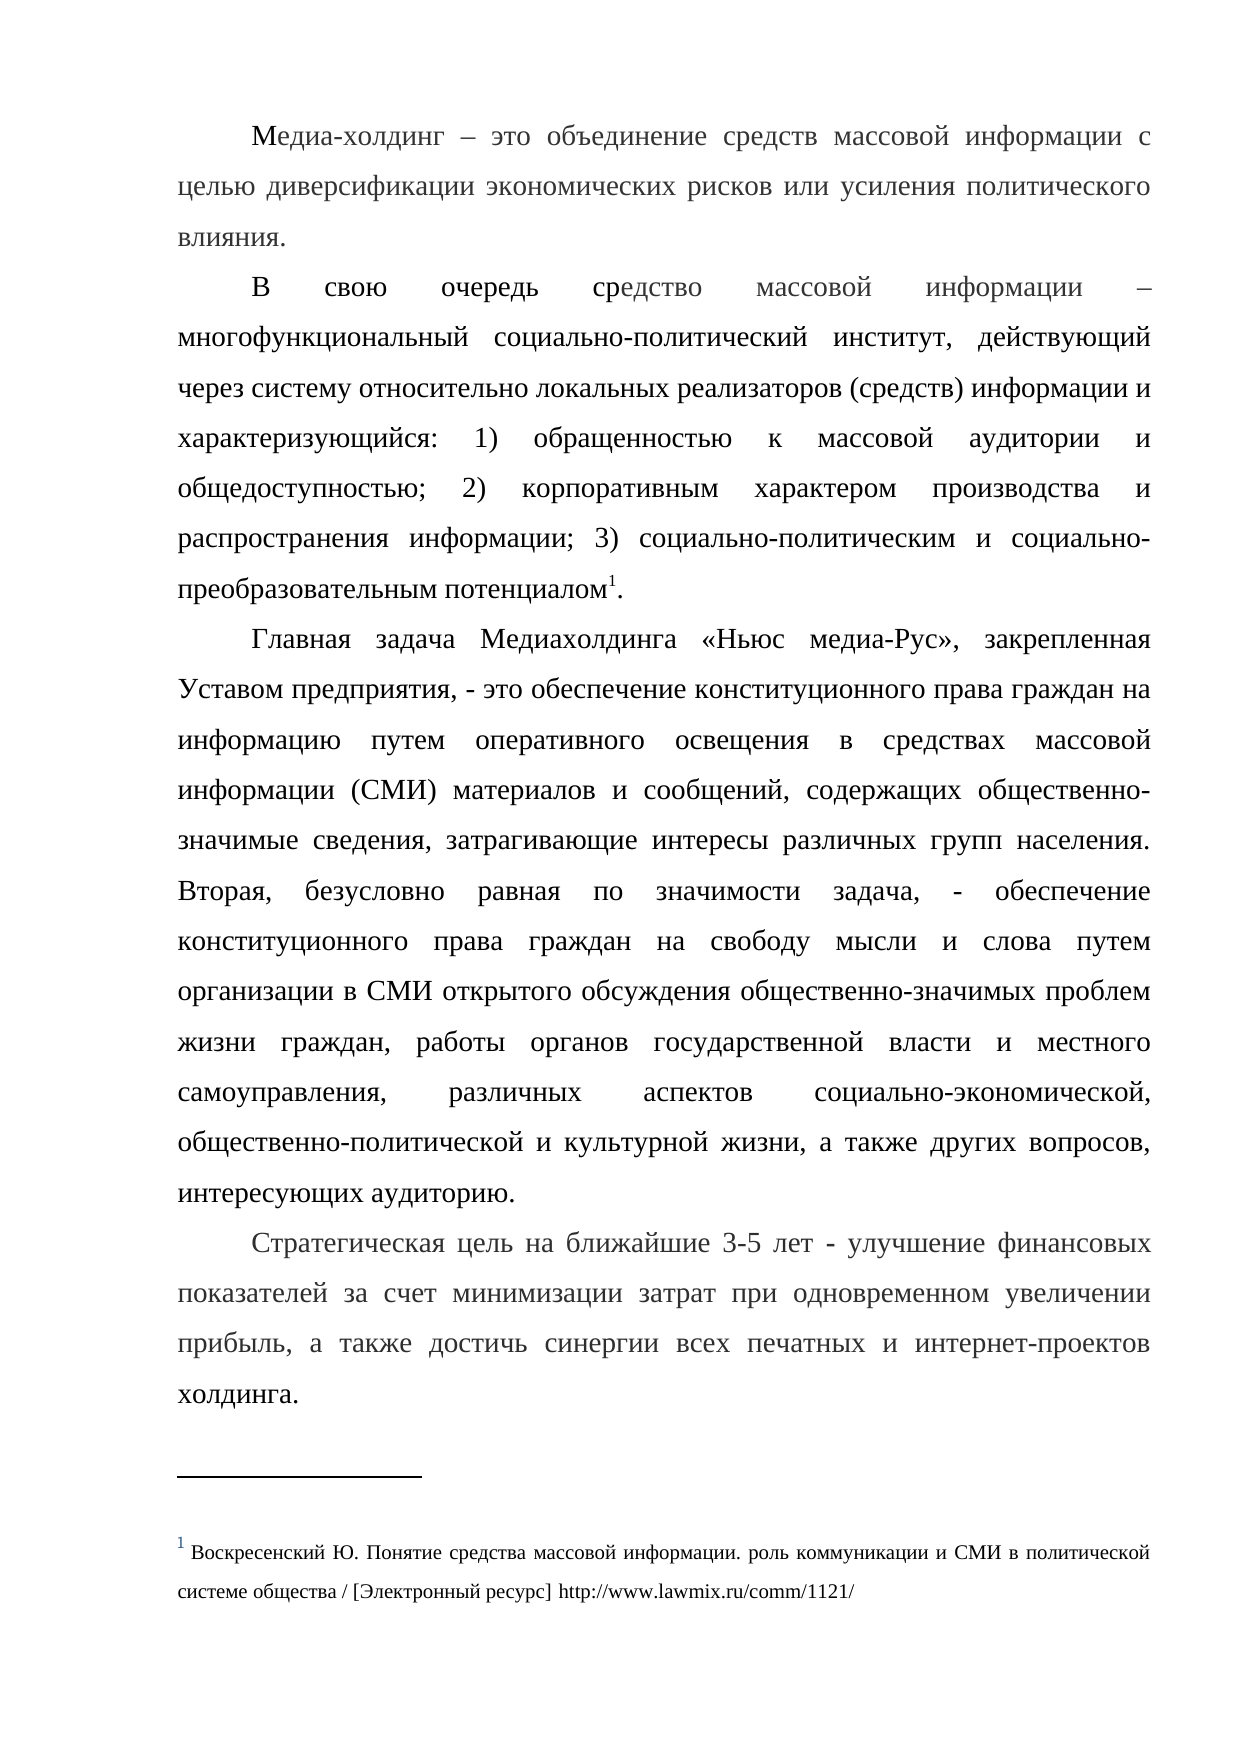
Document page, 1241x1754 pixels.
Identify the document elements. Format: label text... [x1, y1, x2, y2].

text Главная задача Медиахолдинга «Ньюс медиа-Рус», закрепленная Уставом предприятия, - это обеспечение конституционного права граждан на информацию путем оперативного освещения в средствах массовой информации (СМИ) материалов и сообщений, содержащих общественно-значимые сведения, затрагивающие интересы различных групп населения. Вторая, безусловно равная по значимости задача, - обеспечение конституционного права граждан на свободу мысли и слова путем организации в СМИ открытого обсуждения общественно-значимых проблем жизни граждан, работы органов государственной власти и местного самоуправления, различных аспектов социально-экономической, общественно-политической и культурной жизни, а также других вопросов, интересующих аудиторию. [177, 621, 1152, 1208]
text В свою очередь средство массовой информации – многофункциональный социально-политический институт, действующий через систему относительно локальных реализаторов (средств) информации и характеризующийся: 1) обращенностью к массовой аудитории и общедоступностью; 2) корпоративным характером производства и распространения информации; 3) социально-политическим и социально-преобразовательным потенциалом. [177, 269, 1152, 604]
text Стратегическая цель на ближайшие 3-5 лет - улучшение финансовых показателей за счет минимизации затрат при одновременном увеличении прибыль, а также достичь синергии всех печатных и интернет-проектов холдинга. [177, 1225, 1152, 1409]
text Медиа-холдинг – это объединение средств массовой информации с целью диверсификации экономических рисков или усиления политического влияния. [177, 118, 1152, 252]
